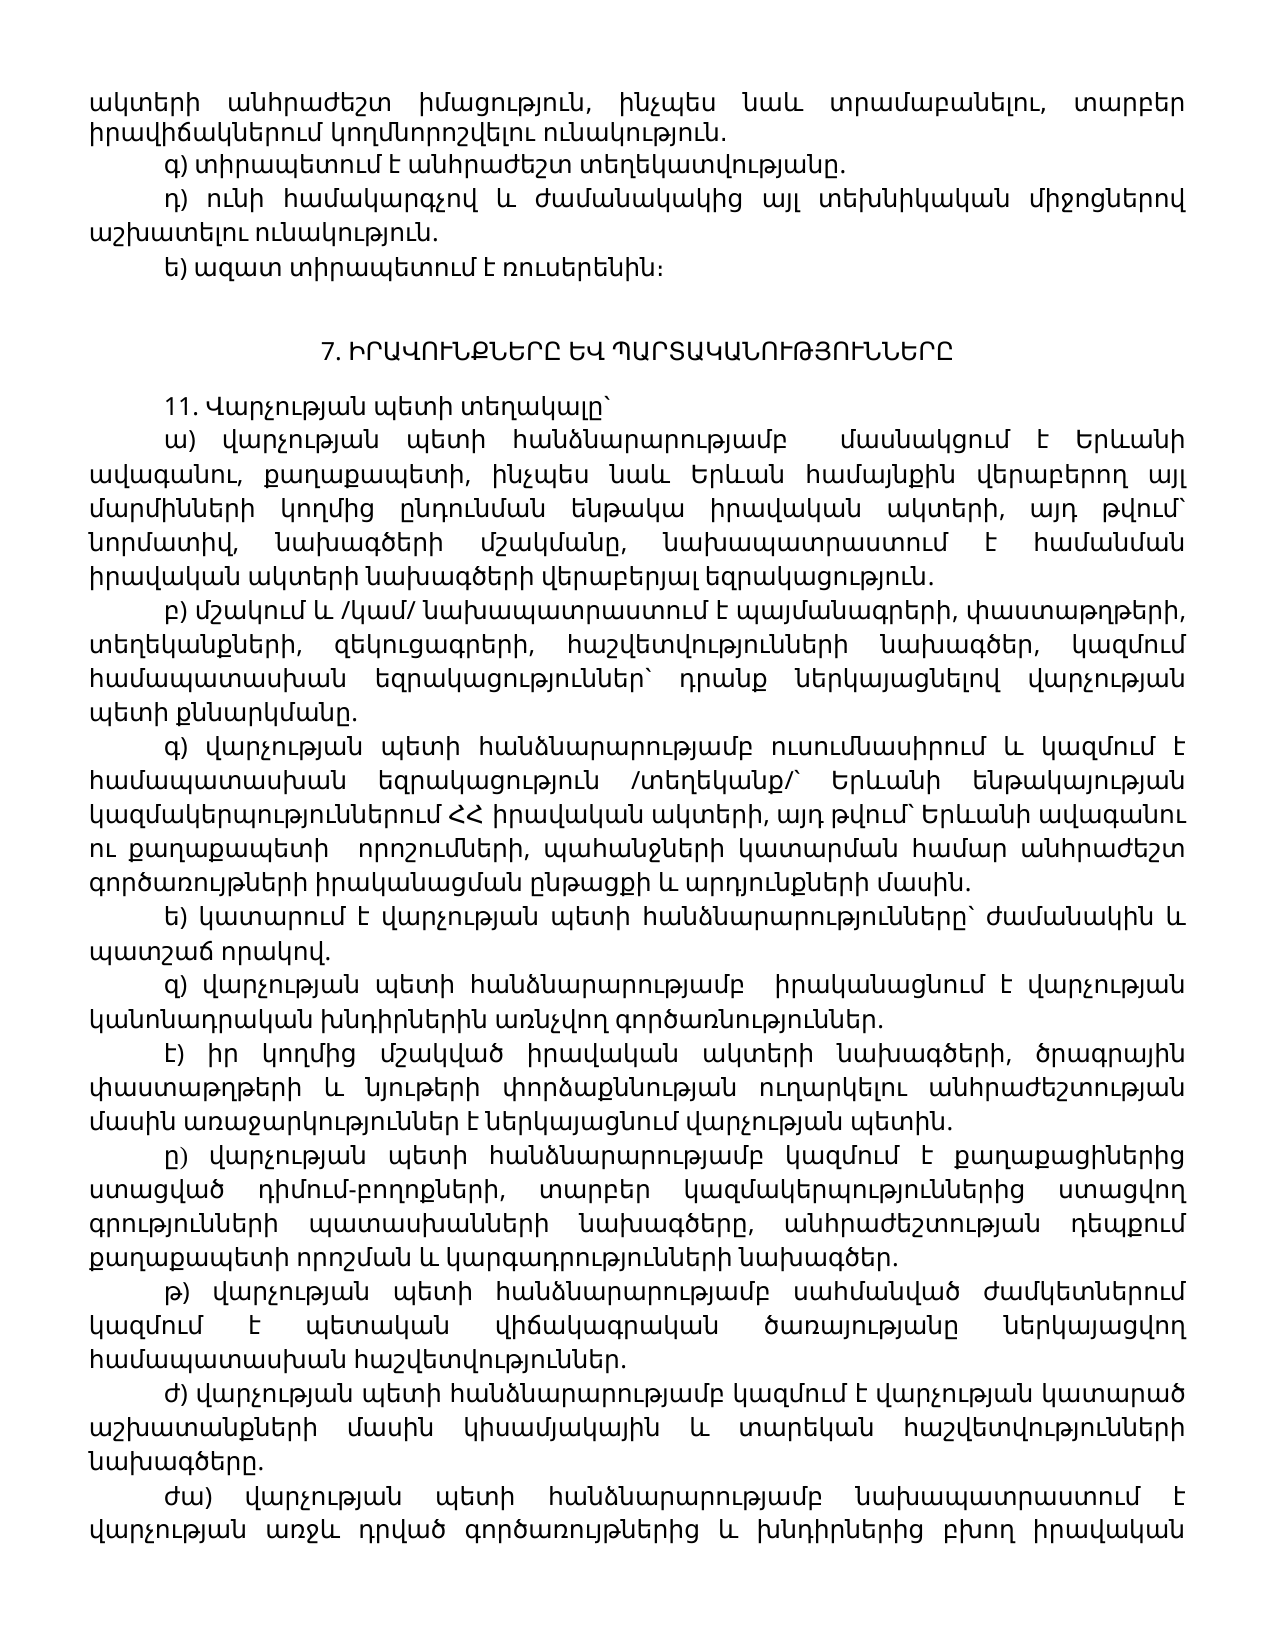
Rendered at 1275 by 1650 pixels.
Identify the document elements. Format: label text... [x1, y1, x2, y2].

text գ) վարչության պետի հանձնարարությամբ ուսումնասիրում և կազմում է համապատասխան եզրակացություն /տեղեկանք/` Երևանի ենթակայության կազմակերպություններում ՀՀ իրավական ակտերի, այդ թվում` Երևանի ավագանու ու քաղաքապետի որոշումների, պահանջների կատարման համար անհրաժեշտ գործառույթների իրականացման ընթացքի և արդյունքների մասին. [89, 729, 1186, 899]
text 7. Իրավունքները եվ պարտականությունները [89, 333, 1186, 367]
text 11. Վարչության պետի տեղակալը` [89, 388, 1186, 422]
text գ) տիրապետում է անհրաժեշտ տեղեկատվությանը. [89, 147, 1186, 181]
text է) իր կողմից մշակված իրավական ակտերի նախագծերի, ծրագրային փաստաթղթերի և նյութերի փորձաքննության ուղարկելու անհրաժեշտության մասին առաջարկություններ է ներկայացնում վարչության պետին. [89, 1035, 1186, 1137]
text բ) մշակում և /կամ/ նախապատրաստում է պայմանագրերի, փաստաթղթերի, տեղեկանքների, զեկուցագրերի, հաշվետվությունների նախագծեր, կազմում համապատասխան եզրակացություններ` դրանք ներկայացնելով վարչության պետի քննարկմանը. [89, 592, 1186, 729]
text ա) վարչության պետի հանձնարարությամբ մասնակցում է Երևանի ավագանու, քաղաքապետի, ինչպես նաև Երևան համայնքին վերաբերող այլ մարմինների կողմից ընդունման ենթակա իրավական ակտերի, այդ թվում` նորմատիվ, նախագծերի մշակմանը, նախապատրաստում է համանման իրավական ակտերի նախագծերի վերաբերյալ եզրակացություն. [89, 422, 1186, 592]
text ե) ազատ տիրապետում է ռուսերենին։ [89, 249, 1186, 283]
text զ) վարչության պետի հանձնարարությամբ իրականացնում է վարչության կանոնադրական խնդիրներին առնչվող գործառնություններ. [89, 967, 1186, 1035]
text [89, 89, 1186, 147]
text ժ) վարչության պետի հանձնարարությամբ կազմում է վարչության կատարած աշխատանքների մասին կիսամյակային և տարեկան հաշվետվությունների նախագծերը. [89, 1376, 1186, 1478]
text թ) վարչության պետի հանձնարարությամբ սահմանված ժամկետներում կազմում է պետական վիճակագրական ծառայությանը ներկայացվող համապատասխան հաշվետվություններ. [89, 1274, 1186, 1376]
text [89, 1478, 1186, 1546]
text ե) կատարում է վարչության պետի հանձնարարությունները` ժամանակին և պատշաճ որակով. [89, 899, 1186, 967]
text ը) վարչության պետի հանձնարարությամբ կազմում է քաղաքացիներից ստացված դիմում-բողոքների, տարբեր կազմակերպություններից ստացվող գրությունների պատասխանների նախագծերը, անհրաժեշտության դեպքում քաղաքապետի որոշման և կարգադրությունների նախագծեր. [89, 1137, 1186, 1274]
text դ) ունի համակարգչով և ժամանակակից այլ տեխնիկական միջոցներով աշխատելու ունակություն. [89, 181, 1186, 249]
